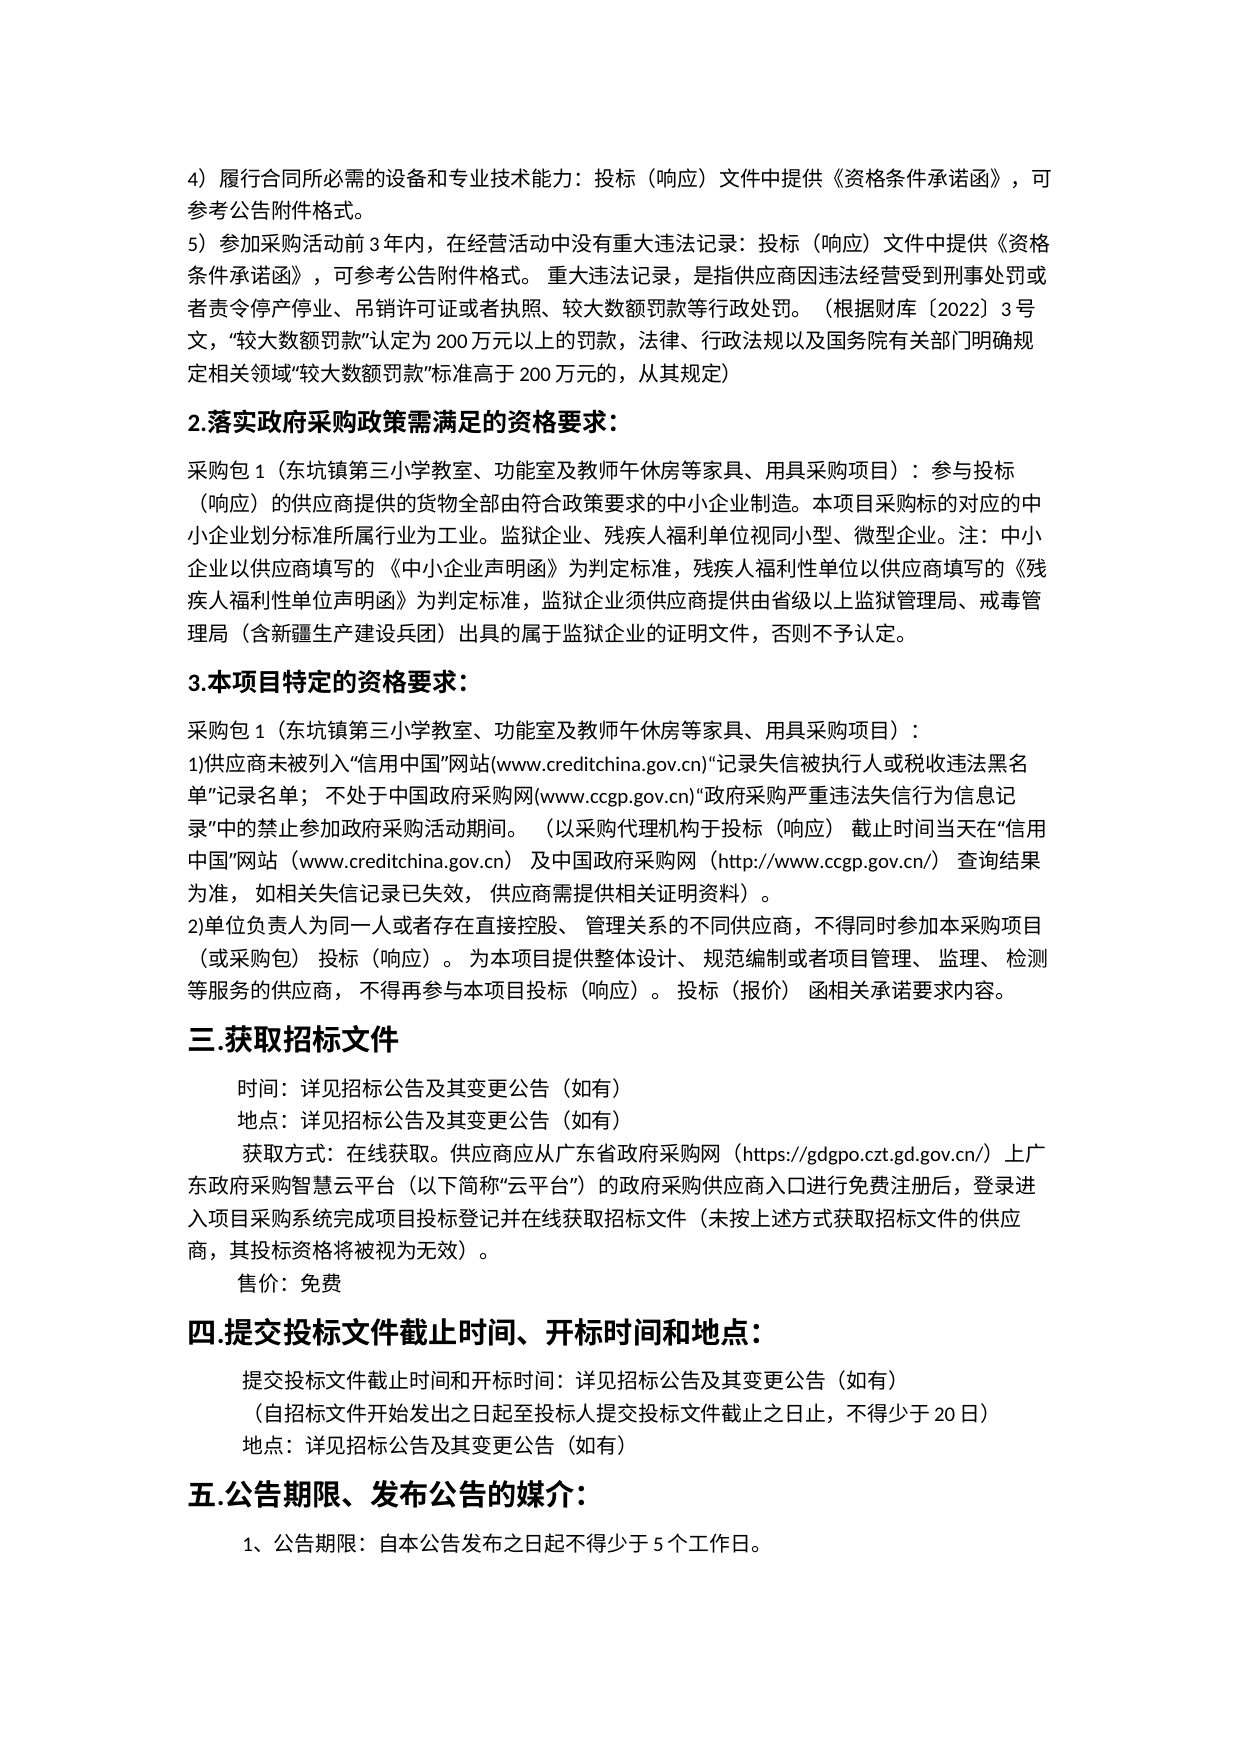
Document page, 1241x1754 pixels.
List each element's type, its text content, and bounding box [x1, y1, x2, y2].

text 五.公告期限、发布公告的媒介： [187, 1462, 1053, 1527]
text 提交投标文件截止时间和开标时间：详见招标公告及其变更公告（如有） [187, 1364, 1053, 1397]
text 获取方式：在线获取。供应商应从广东省政府采购网（https://gdgpo.czt.gd.gov.cn/）上广东政府采购智慧云平台（以下简称“云平台”）的政府采购供应商入口进行免费注册后，登录进入项目采购系统完成项目投标登记并在线获取招标文件（未按上述方式获取招标文件的供应商，其投标资格将被视为无效）。 [187, 1137, 1053, 1267]
text 5）参加采购活动前3年内，在经营活动中没有重大违法记录：投标（响应）文件中提供《资格条件承诺函》，可参考公告附件格式。 重大违法记录，是指供应商因违法经营受到刑事处罚或者责令停产停业、吊销许可证或者执照、较大数额罚款等行政处罚。（根据财库〔2022〕3号文，“较大数额罚款”认定为200万元以上的罚款，法律、行政法规以及国务院有关部门明确规定相关领域“较大数额罚款”标准高于200万元的，从其规定） [187, 227, 1053, 389]
text 2.落实政府采购政策需满足的资格要求： [187, 389, 1053, 454]
text 2)单位负责人为同一人或者存在直接控股、 管理关系的不同供应商，不得同时参加本采购项目（或采购包） 投标（响应）。 为本项目提供整体设计、 规范编制或者项目管理、 监理、 检测等服务的供应商， 不得再参与本项目投标（响应）。 投标（报价） 函相关承诺要求内容。 [187, 909, 1053, 1007]
text 3.本项目特定的资格要求： [187, 649, 1053, 714]
text 地点：详见招标公告及其变更公告（如有） [187, 1104, 1053, 1137]
text 售价：免费 [187, 1267, 1053, 1299]
text 采购包1（东坑镇第三小学教室、功能室及教师午休房等家具、用具采购项目）： [187, 714, 1053, 747]
text 采购包1（东坑镇第三小学教室、功能室及教师午休房等家具、用具采购项目）：参与投标（响应）的供应商提供的货物全部由符合政策要求的中小企业制造。本项目采购标的对应的中小企业划分标准所属行业为工业。监狱企业、残疾人福利单位视同小型、微型企业。注：中小企业以供应商填写的 《中小企业声明函》为判定标准，残疾人福利性单位以供应商填写的《残疾人福利性单位声明函》为判定标准，监狱企业须供应商提供由省级以上监狱管理局、戒毒管理局（含新疆生产建设兵团）出具的属于监狱企业的证明文件，否则不予认定。 [187, 454, 1053, 649]
text 1、公告期限：自本公告发布之日起不得少于5个工作日。 [187, 1527, 1053, 1559]
text 4）履行合同所必需的设备和专业技术能力：投标（响应）文件中提供《资格条件承诺函》，可参考公告附件格式。 [187, 162, 1053, 227]
text （自招标文件开始发出之日起至投标人提交投标文件截止之日止，不得少于20日） [187, 1397, 1053, 1429]
text 1)供应商未被列入“信用中国”网站(www.creditchina.gov.cn)“记录失信被执行人或税收违法黑名单”记录名单； 不处于中国政府采购网(www.ccgp.gov.cn)“政府采购严重违法失信行为信息记录”中的禁止参加政府采购活动期间。 （以采购代理机构于投标（响应） 截止时间当天在“信用中国”网站（www.creditchina.gov.cn） 及中国政府采购网（http://www.ccgp.gov.cn/） 查询结果为准， 如相关失信记录已失效， 供应商需提供相关证明资料）。 [187, 747, 1053, 909]
text 三.获取招标文件 [187, 1007, 1053, 1072]
text 四.提交投标文件截止时间、开标时间和地点： [187, 1299, 1053, 1364]
text 时间：详见招标公告及其变更公告（如有） [187, 1072, 1053, 1104]
text 地点：详见招标公告及其变更公告（如有） [187, 1429, 1053, 1462]
